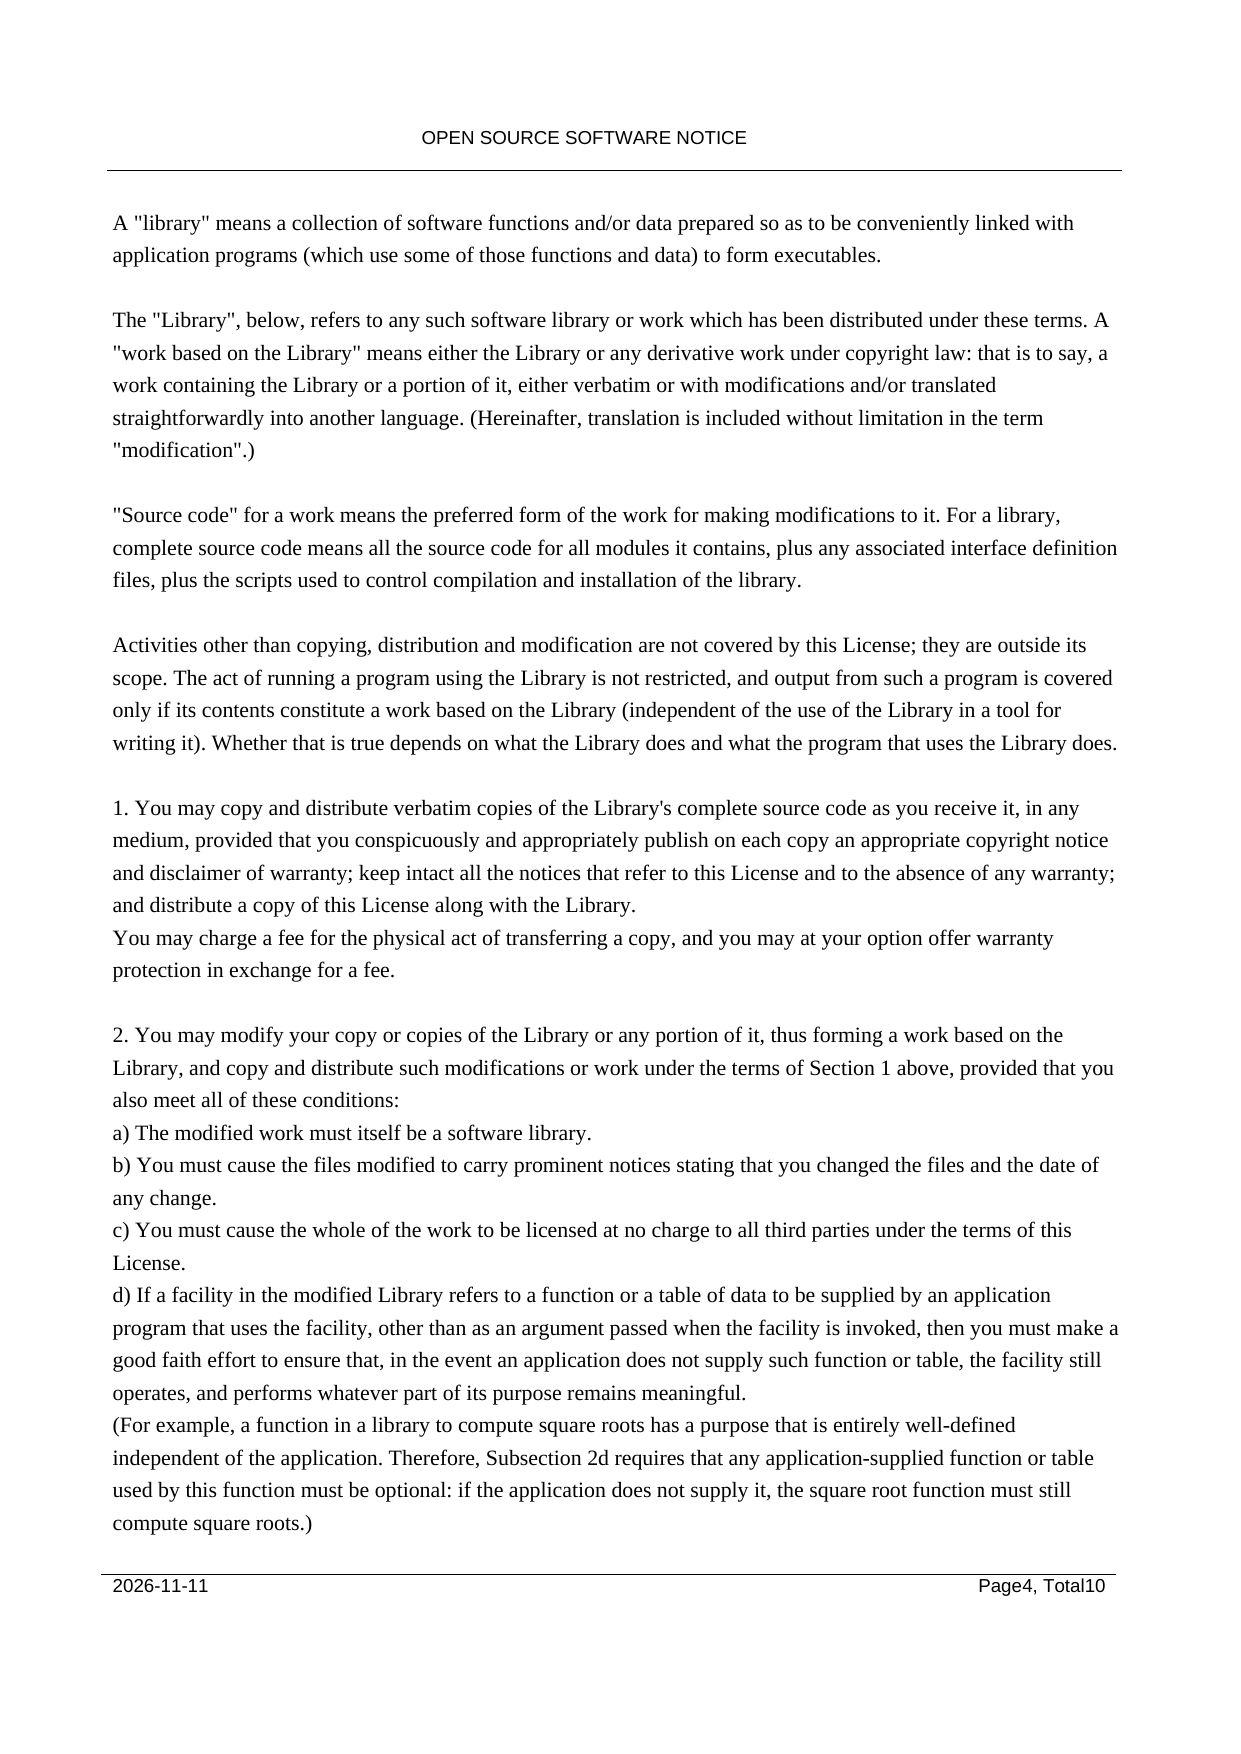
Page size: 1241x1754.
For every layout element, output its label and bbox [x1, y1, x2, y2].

text [112, 206, 1128, 1539]
